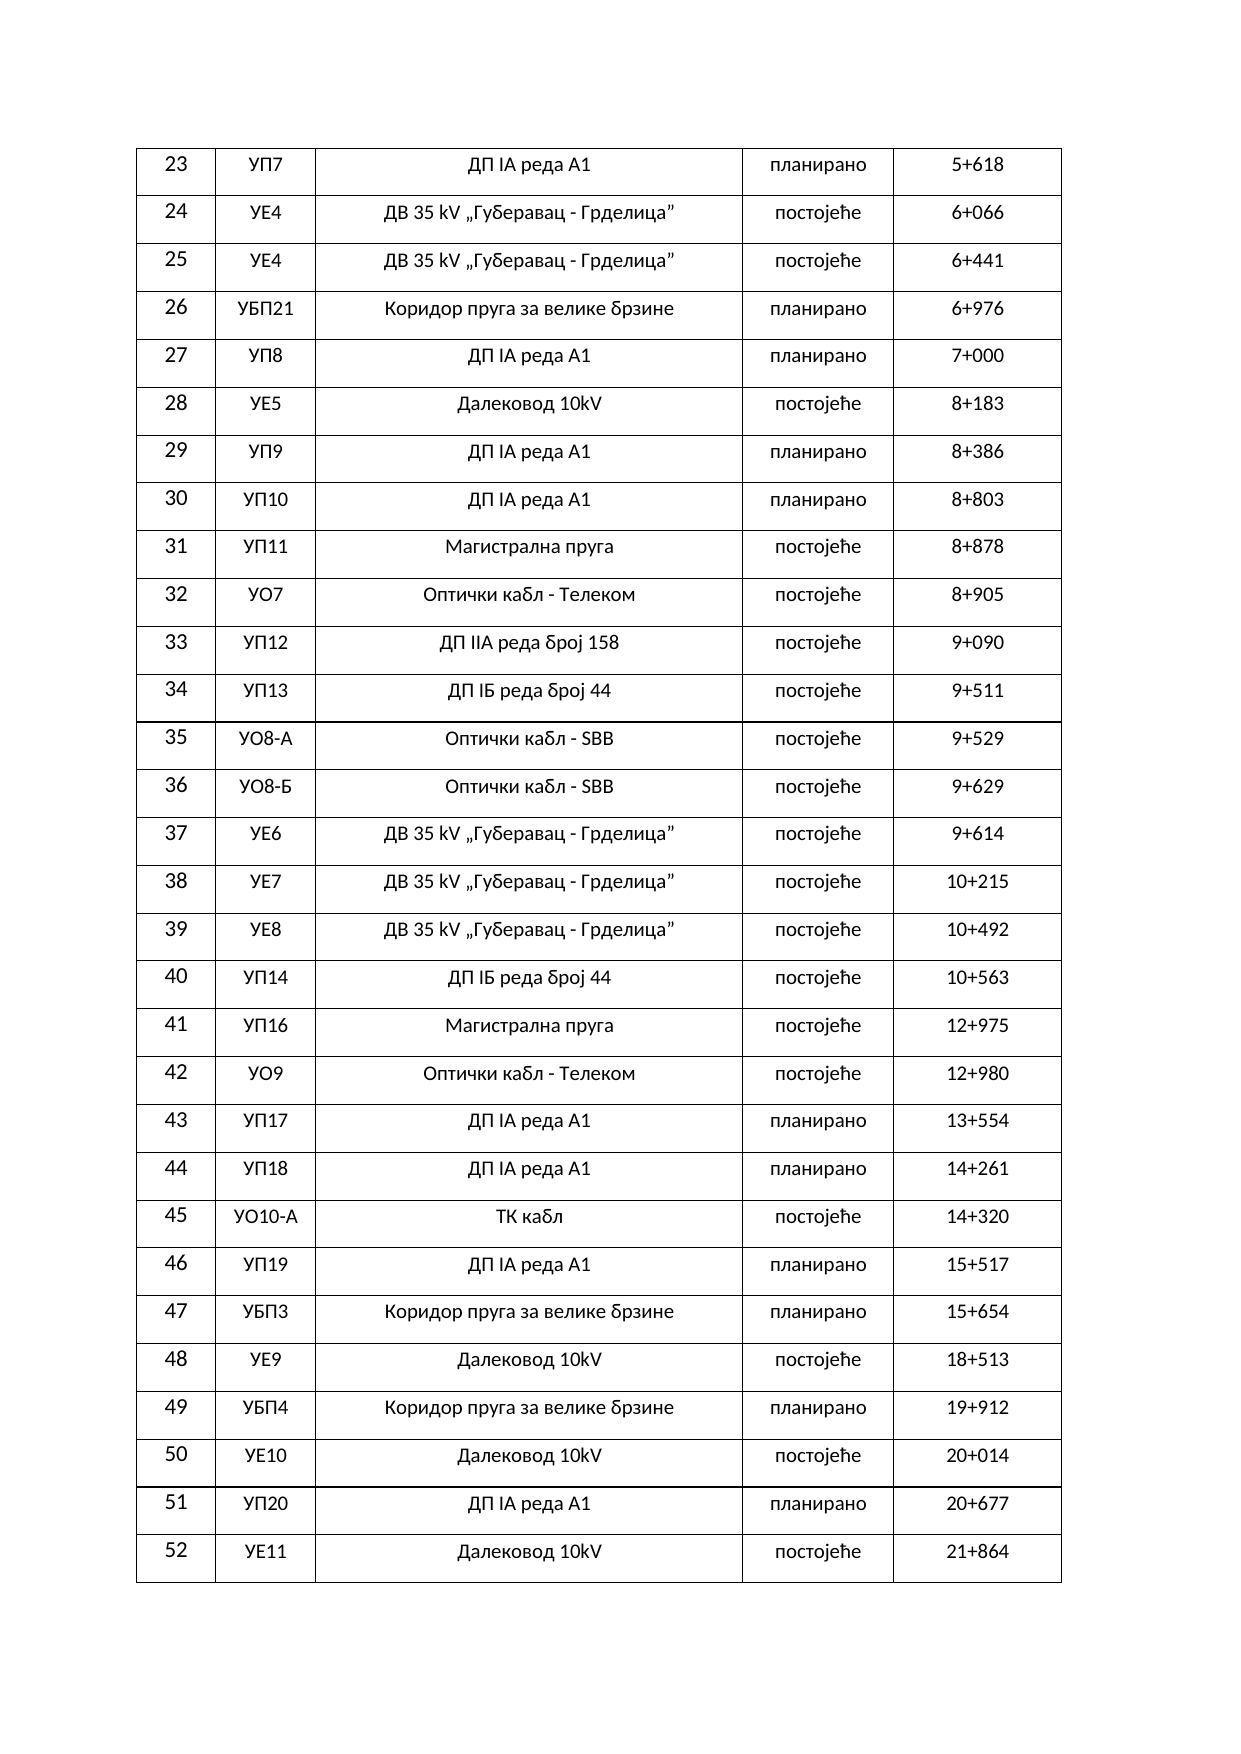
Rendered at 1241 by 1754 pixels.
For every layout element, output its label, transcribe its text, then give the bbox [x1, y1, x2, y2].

table_cell ДП IA реда А1 [316, 1105, 742, 1152]
table_cell ДП IA реда А1 [316, 1488, 742, 1534]
table_cell планирано [743, 436, 893, 482]
table_cell Оптички кабл - Телеком [316, 579, 742, 626]
table_cell постојеће [743, 627, 893, 673]
table_cell Далековод 10kV [316, 1344, 742, 1391]
table_cell 35 [137, 723, 215, 769]
table_cell постојеће [743, 1057, 893, 1104]
table_cell ДП IA реда А1 [316, 436, 742, 482]
table_cell УЕ11 [216, 1535, 315, 1582]
table_cell УП12 [216, 627, 315, 673]
table_cell Оптички кабл - SBB [316, 723, 742, 769]
table_cell планирано [743, 1392, 893, 1438]
table_cell 15+517 [894, 1248, 1061, 1295]
table_cell 6+066 [894, 196, 1061, 243]
table_cell постојеће [743, 196, 893, 243]
table_cell 5+618 [894, 149, 1061, 195]
table_cell 34 [137, 675, 215, 721]
table_cell ДП IA реда А1 [316, 340, 742, 387]
table_cell ДВ 35 kV „Губеравац - Грделица” [316, 818, 742, 865]
table_cell 51 [137, 1488, 215, 1534]
table_cell 48 [137, 1344, 215, 1391]
table_cell 8+803 [894, 483, 1061, 530]
table_cell УП19 [216, 1248, 315, 1295]
table_cell постојеће [743, 818, 893, 865]
table_cell УП17 [216, 1105, 315, 1152]
table_cell 44 [137, 1153, 215, 1199]
table_cell постојеће [743, 1201, 893, 1247]
table_cell УЕ6 [216, 818, 315, 865]
table_cell 8+905 [894, 579, 1061, 626]
table_cell Далековод 10kV [316, 1440, 742, 1486]
table_cell 40 [137, 961, 215, 1008]
table_cell планирано [743, 340, 893, 387]
table_cell 18+513 [894, 1344, 1061, 1391]
table_cell УП18 [216, 1153, 315, 1199]
table_cell УЕ7 [216, 866, 315, 913]
table_cell 9+511 [894, 675, 1061, 721]
table_cell 19+912 [894, 1392, 1061, 1438]
table_cell планирано [743, 1153, 893, 1199]
table_cell 8+386 [894, 436, 1061, 482]
table_cell 12+980 [894, 1057, 1061, 1104]
table_cell постојеће [743, 675, 893, 721]
table_cell УП16 [216, 1009, 315, 1056]
table_cell 28 [137, 388, 215, 434]
table_cell постојеће [743, 723, 893, 769]
table_cell УБП3 [216, 1296, 315, 1343]
table_cell постојеће [743, 866, 893, 913]
table_cell 33 [137, 627, 215, 673]
table_cell 31 [137, 531, 215, 578]
table_cell 37 [137, 818, 215, 865]
table_cell 9+090 [894, 627, 1061, 673]
table_cell ДП IБ реда број 44 [316, 961, 742, 1008]
table_cell УП20 [216, 1488, 315, 1534]
table_cell 25 [137, 244, 215, 291]
table_cell УП7 [216, 149, 315, 195]
table_cell УО7 [216, 579, 315, 626]
table_cell 36 [137, 770, 215, 817]
table_cell 45 [137, 1201, 215, 1247]
table_cell 12+975 [894, 1009, 1061, 1056]
table_cell 24 [137, 196, 215, 243]
table_cell УЕ10 [216, 1440, 315, 1486]
table_cell УО9 [216, 1057, 315, 1104]
table_cell Коридор пруга за велике брзине [316, 292, 742, 339]
table_cell 47 [137, 1296, 215, 1343]
table_cell УО8-Б [216, 770, 315, 817]
table_cell УП9 [216, 436, 315, 482]
table_cell ДП IБ реда број 44 [316, 675, 742, 721]
table_cell постојеће [743, 1344, 893, 1391]
table_cell ДП IA реда А1 [316, 483, 742, 530]
table_cell 9+529 [894, 723, 1061, 769]
table_cell УЕ5 [216, 388, 315, 434]
table_cell 8+183 [894, 388, 1061, 434]
table_cell 50 [137, 1440, 215, 1486]
table_cell 49 [137, 1392, 215, 1438]
table_cell 41 [137, 1009, 215, 1056]
table_cell 32 [137, 579, 215, 626]
table_cell 21+864 [894, 1535, 1061, 1582]
table_cell УП13 [216, 675, 315, 721]
table_cell 9+614 [894, 818, 1061, 865]
table_cell Магистрална пруга [316, 531, 742, 578]
table_cell УЕ9 [216, 1344, 315, 1391]
table_cell постојеће [743, 579, 893, 626]
table_cell ДВ 35 kV „Губеравац - Грделица” [316, 914, 742, 960]
table_cell 39 [137, 914, 215, 960]
table_cell 30 [137, 483, 215, 530]
table_cell Оптички кабл - SBB [316, 770, 742, 817]
table_cell 14+261 [894, 1153, 1061, 1199]
table_cell Оптички кабл - Телеком [316, 1057, 742, 1104]
table_cell 43 [137, 1105, 215, 1152]
table_cell УО10-А [216, 1201, 315, 1247]
table_cell постојеће [743, 388, 893, 434]
table_cell 27 [137, 340, 215, 387]
table_cell планирано [743, 1248, 893, 1295]
table_cell постојеће [743, 961, 893, 1008]
table_cell УБП4 [216, 1392, 315, 1438]
table_cell УП11 [216, 531, 315, 578]
table_cell УП10 [216, 483, 315, 530]
table_cell постојеће [743, 770, 893, 817]
table_cell 7+000 [894, 340, 1061, 387]
table_cell 29 [137, 436, 215, 482]
table_cell 26 [137, 292, 215, 339]
table_cell 13+554 [894, 1105, 1061, 1152]
table_cell 42 [137, 1057, 215, 1104]
table_cell Магистрална пруга [316, 1009, 742, 1056]
table_cell ДП IA реда А1 [316, 1153, 742, 1199]
table_cell постојеће [743, 1009, 893, 1056]
table_cell постојеће [743, 531, 893, 578]
table_cell 8+878 [894, 531, 1061, 578]
table_cell ТК кабл [316, 1201, 742, 1247]
table_cell Далековод 10kV [316, 1535, 742, 1582]
table_cell 9+629 [894, 770, 1061, 817]
table_cell постојеће [743, 1535, 893, 1582]
table_cell ДП IA реда А1 [316, 1248, 742, 1295]
table_cell постојеће [743, 914, 893, 960]
table_cell 10+215 [894, 866, 1061, 913]
table_cell постојеће [743, 1440, 893, 1486]
table_cell УБП21 [216, 292, 315, 339]
table_cell планирано [743, 1488, 893, 1534]
table_cell Коридор пруга за велике брзине [316, 1296, 742, 1343]
table_cell 46 [137, 1248, 215, 1295]
table_cell ДВ 35 kV „Губеравац - Грделица” [316, 196, 742, 243]
table_cell УП14 [216, 961, 315, 1008]
table_cell 20+014 [894, 1440, 1061, 1486]
table_cell 14+320 [894, 1201, 1061, 1247]
table_cell УП8 [216, 340, 315, 387]
table_cell Коридор пруга за велике брзине [316, 1392, 742, 1438]
table_cell Далековод 10kV [316, 388, 742, 434]
table_cell УО8-А [216, 723, 315, 769]
table_cell 23 [137, 149, 215, 195]
table_cell УЕ4 [216, 244, 315, 291]
table_cell ДВ 35 kV „Губеравац - Грделица” [316, 866, 742, 913]
table_cell ДП IA реда А1 [316, 149, 742, 195]
table_cell планирано [743, 149, 893, 195]
table_cell УЕ4 [216, 196, 315, 243]
table_cell планирано [743, 292, 893, 339]
table_cell планирано [743, 483, 893, 530]
table_cell 6+976 [894, 292, 1061, 339]
table_cell 10+563 [894, 961, 1061, 1008]
table_cell 20+677 [894, 1488, 1061, 1534]
table_cell ДВ 35 kV „Губеравац - Грделица” [316, 244, 742, 291]
table_cell 6+441 [894, 244, 1061, 291]
table_cell ДП IIА реда број 158 [316, 627, 742, 673]
table_cell планирано [743, 1105, 893, 1152]
table_cell 38 [137, 866, 215, 913]
table_cell 52 [137, 1535, 215, 1582]
table_cell УЕ8 [216, 914, 315, 960]
table_cell планирано [743, 1296, 893, 1343]
table_cell 10+492 [894, 914, 1061, 960]
table_cell 15+654 [894, 1296, 1061, 1343]
table_cell постојеће [743, 244, 893, 291]
